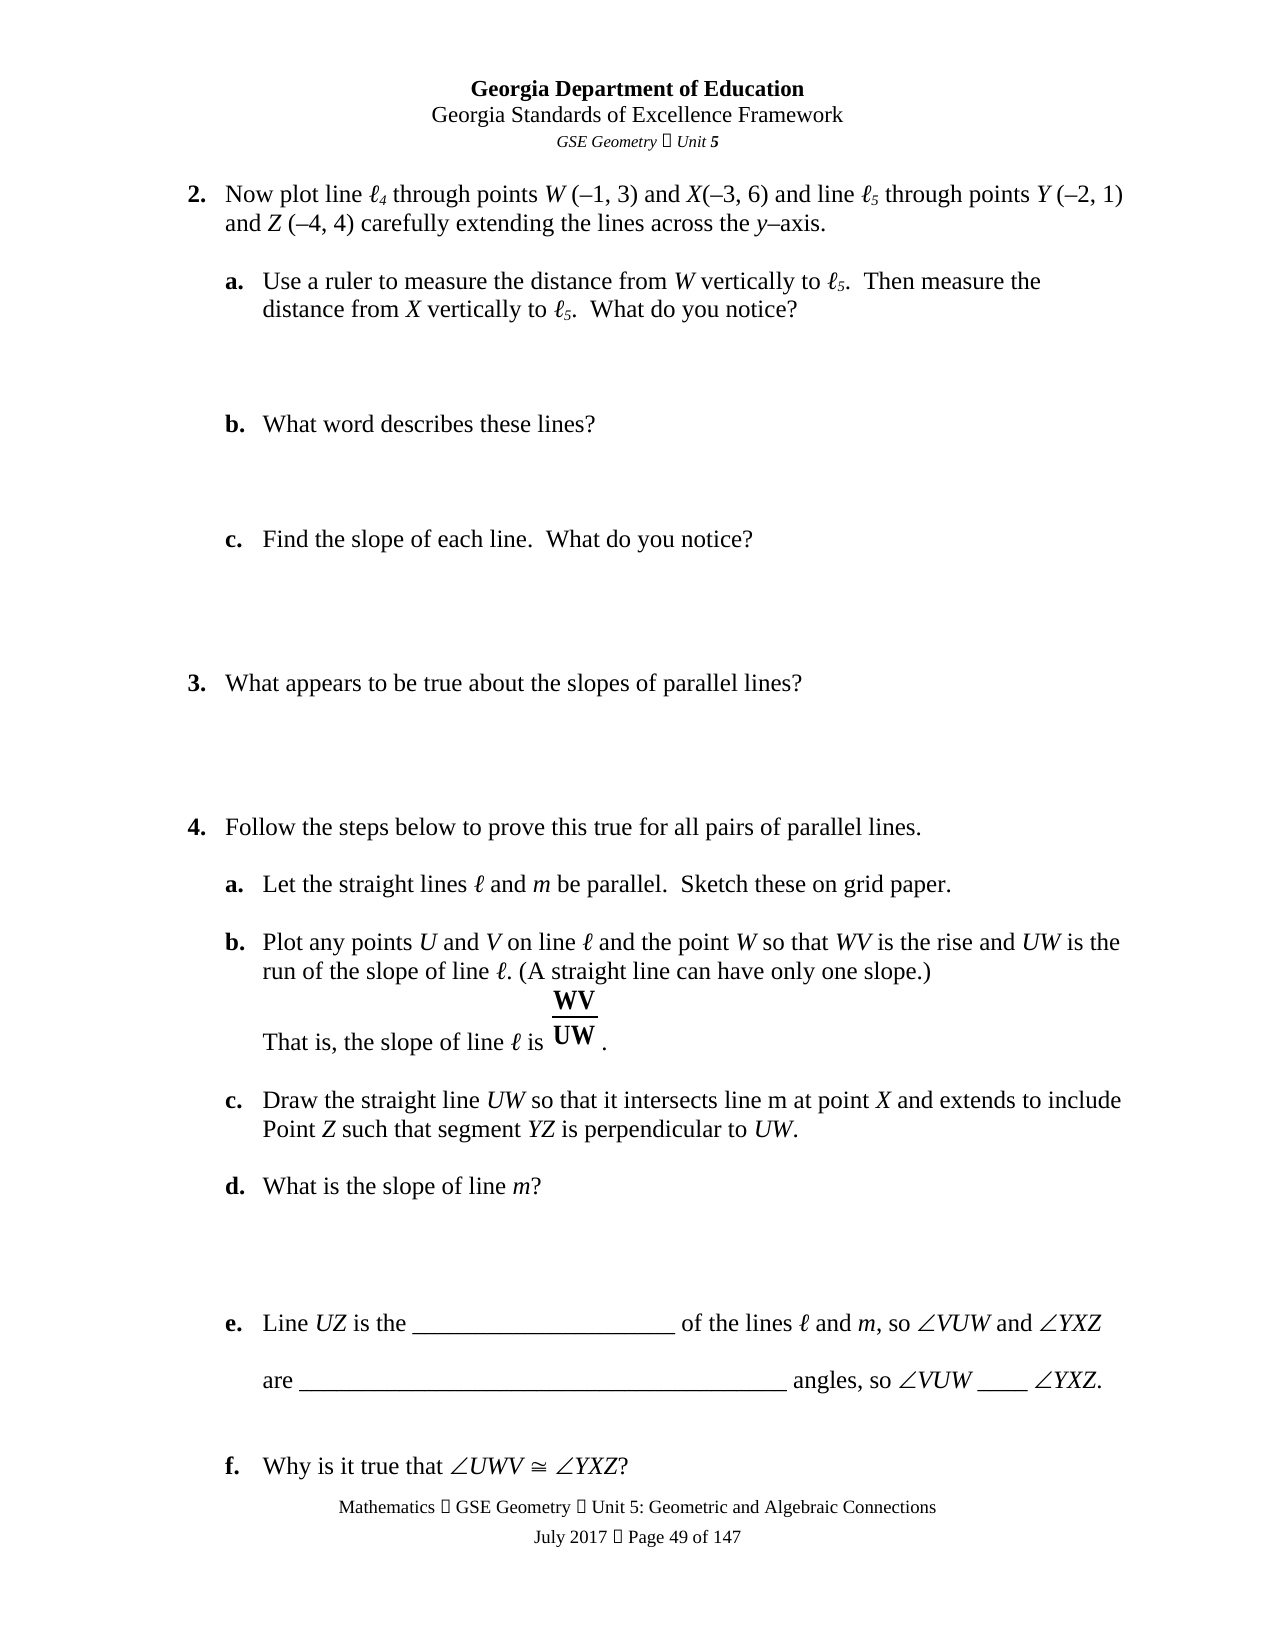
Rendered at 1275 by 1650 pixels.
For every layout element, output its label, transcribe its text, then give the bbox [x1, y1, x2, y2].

list What word describes these lines? [225, 409, 1125, 438]
list What appears to be true about the slopes of parallel lines? [187, 668, 1125, 697]
list Find the slope of each line. What do you notice? [225, 524, 1125, 553]
list Now plot line ℓ4 through points W (–1, 3) and X(–3, 6) and line ℓ5 through points Y (–2, 1) and Z (–4, 4) carefully extending the lines across the y–axis. [187, 179, 1125, 237]
text That is, the slope of line ℓ is . [262, 984, 1125, 1056]
list Follow the steps below to prove this true for all pairs of parallel lines. [187, 812, 1125, 841]
list Plot any points U and V on line ℓ and the point W so that WV is the rise and UW is the run of the slope of line ℓ. (A straight line can have only one slope.) [225, 927, 1125, 984]
list Use a ruler to measure the distance from W vertically to ℓ5. Then measure the distance from X vertically to ℓ5. What do you notice? [225, 266, 1125, 323]
list What is the slope of line m? [225, 1171, 1125, 1200]
list Let the straight lines ℓ and m be parallel. Sketch these on grid paper. [225, 869, 1125, 898]
list Why is it true that UWV YXZ? [225, 1451, 1125, 1480]
list Line UZ is the _____________________ of the lines ℓ and m, so VUW and YXZ are _______________________________________ angles, so VUW ____ YXZ. [225, 1308, 1125, 1394]
list Draw the straight line UW so that it intersects line m at point X and extends to include Point Z such that segment YZ is perpendicular to UW. [225, 1085, 1125, 1142]
